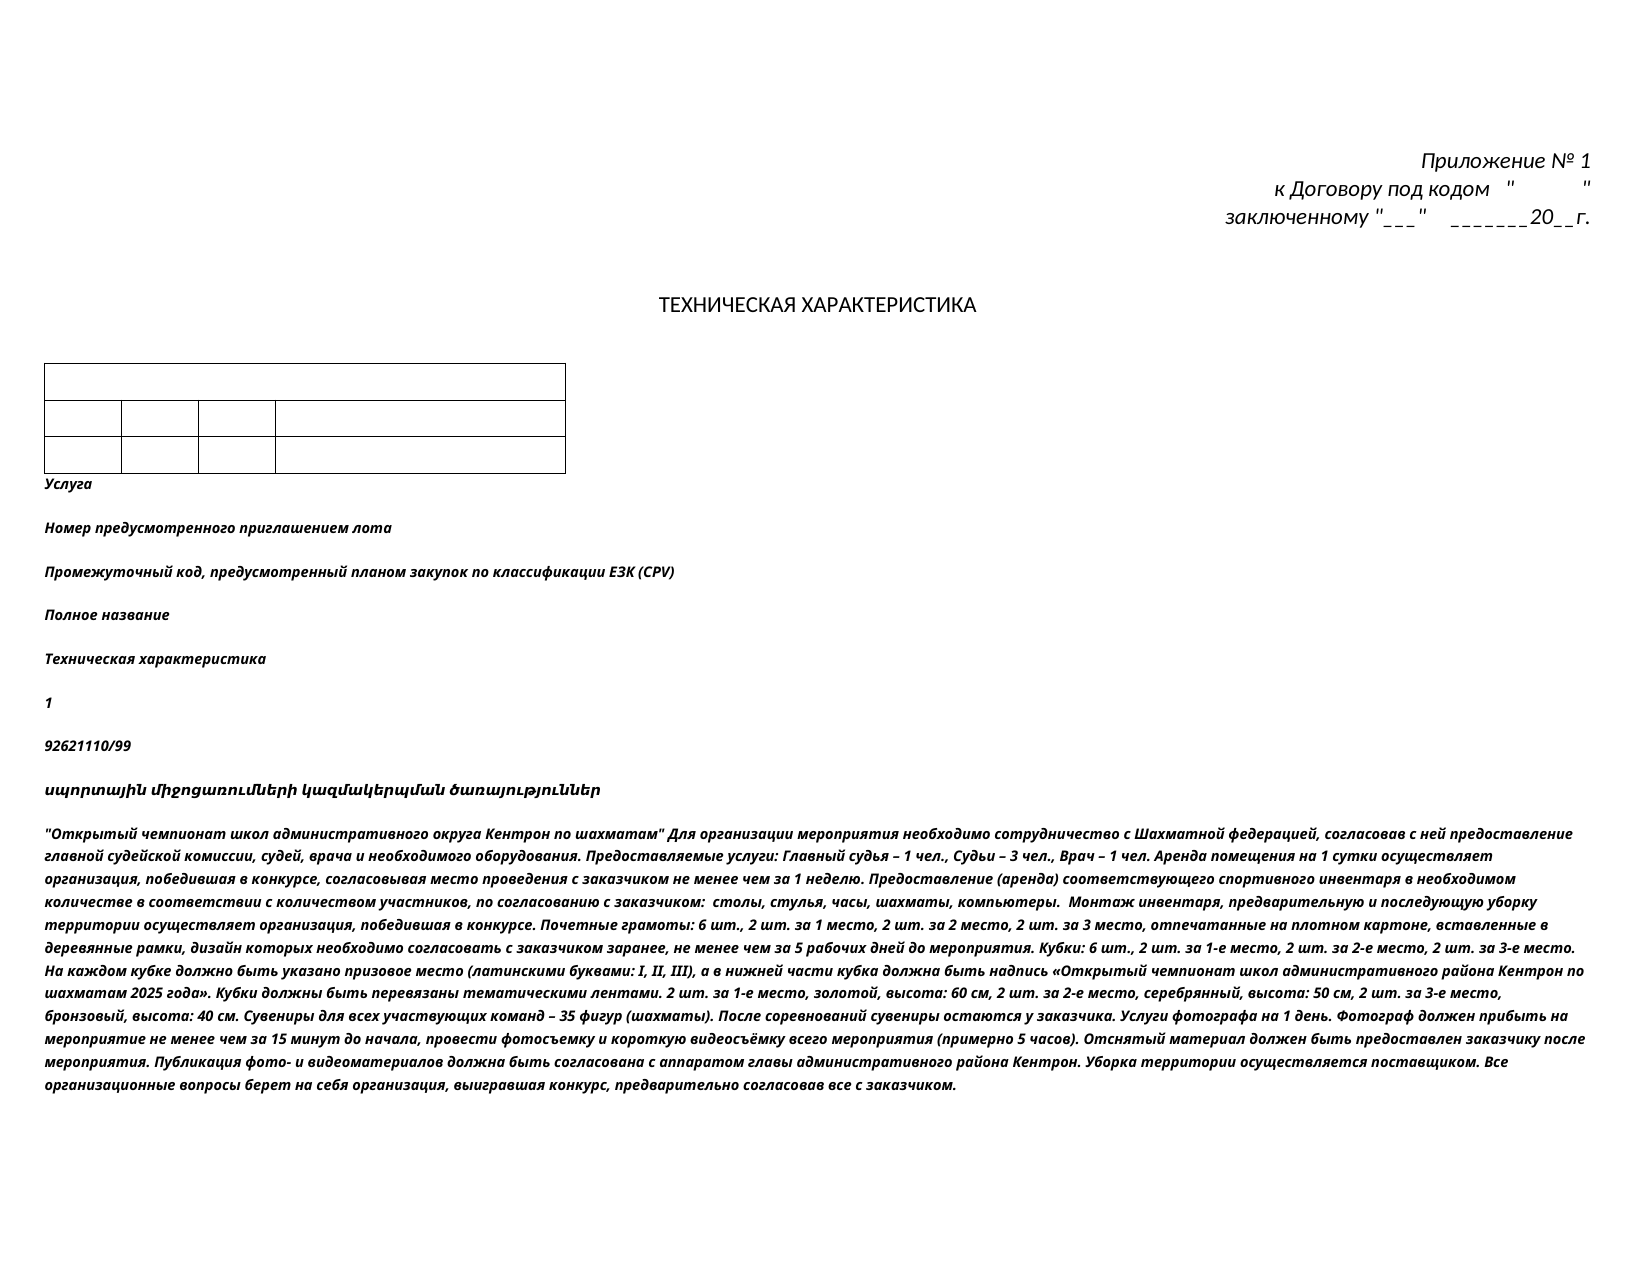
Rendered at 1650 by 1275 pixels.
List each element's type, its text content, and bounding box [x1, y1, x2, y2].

text Приложение № 1 [44, 146, 1591, 174]
text к Договору под кодом " " заключенному "___" _______20__г. [44, 174, 1591, 230]
text ТЕХНИЧЕСКАЯ ХАРАКТЕРИСТИКА [44, 290, 1591, 318]
